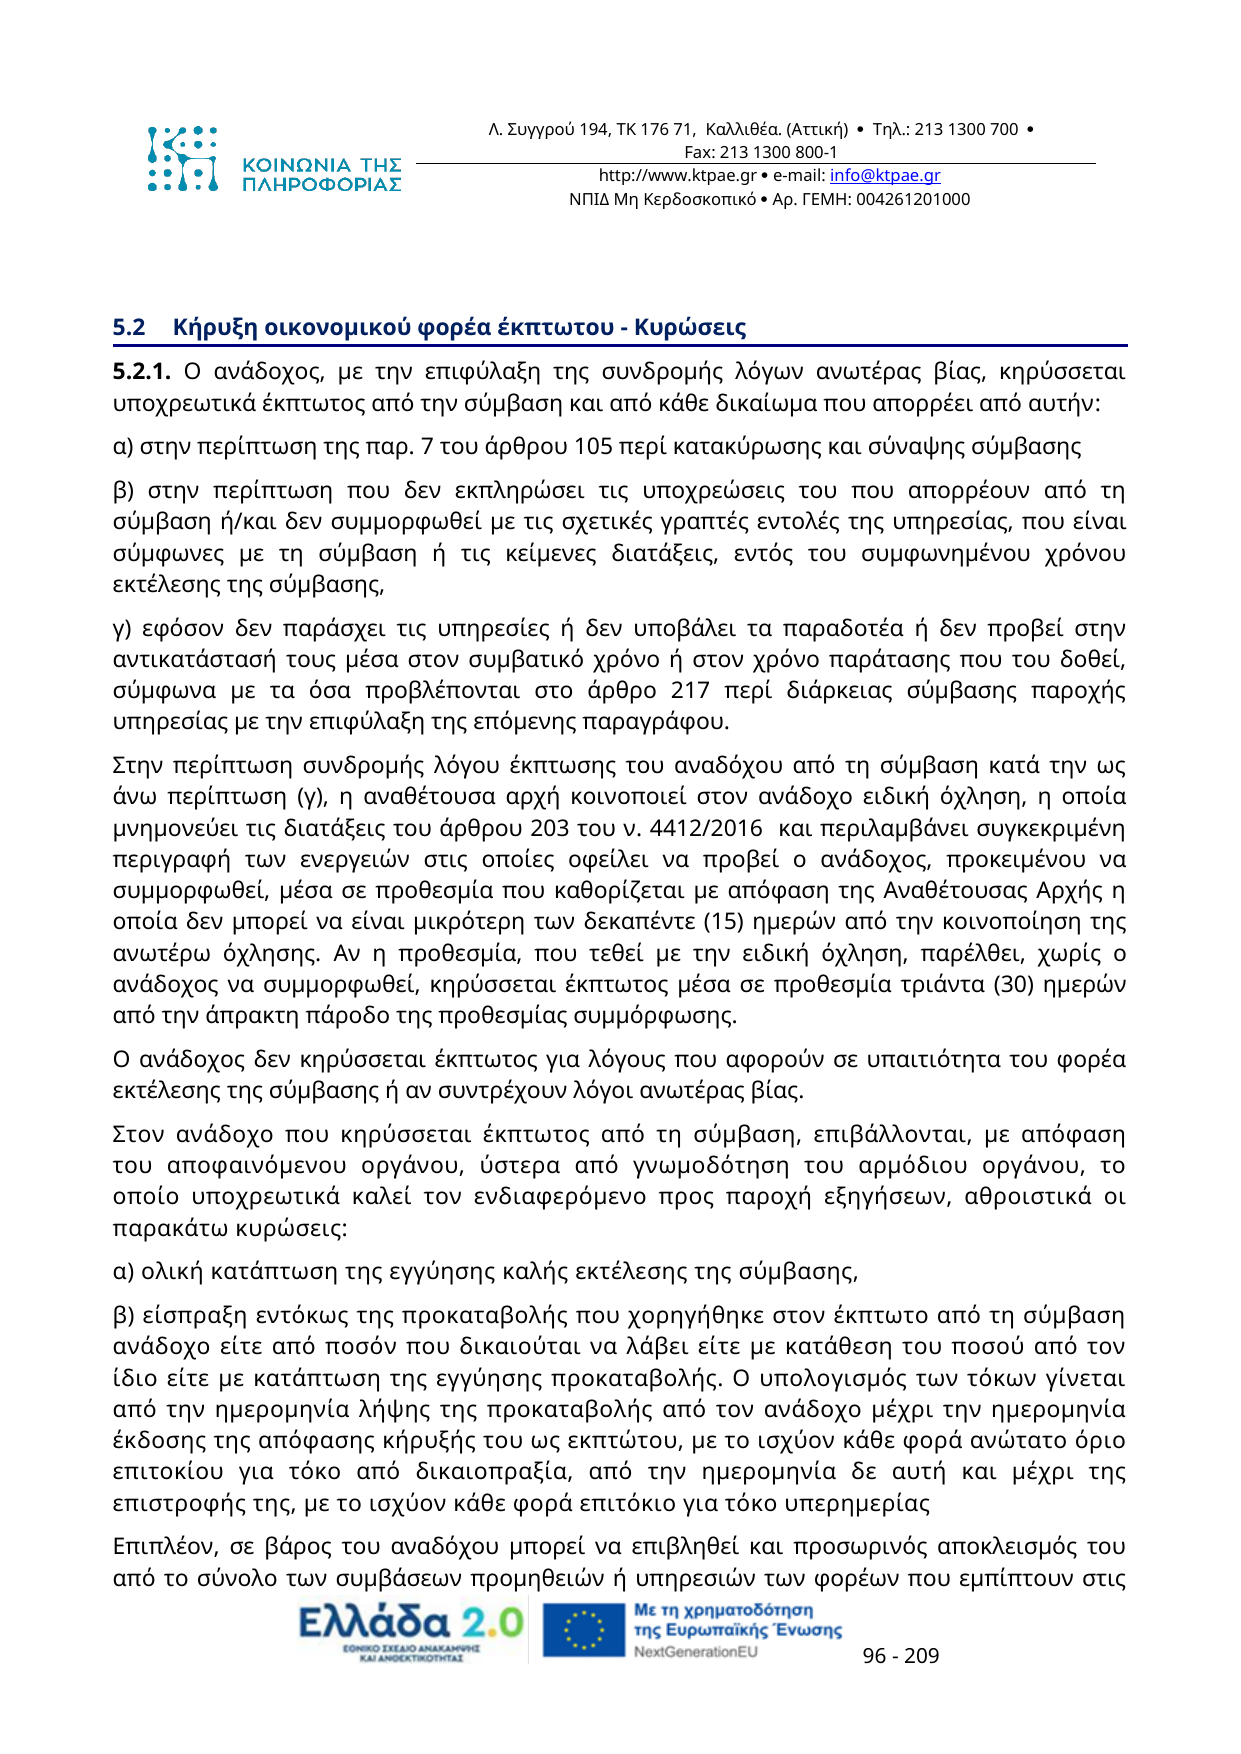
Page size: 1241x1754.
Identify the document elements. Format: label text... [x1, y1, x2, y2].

subtitle Κήρυξη οικονομικού φορέα έκπτωτου - Κυρώσεις [112, 310, 1128, 347]
text Στον ανάδοχο που κηρύσσεται έκπτωτος από τη σύμβαση, επιβάλλονται, με απόφαση του αποφαινόμενου οργάνου, ύστερα από γνωμοδότηση του αρμόδιου οργάνου, το οποίο υποχρεωτικά καλεί τον ενδιαφερόμενο προς παροχή εξηγήσεων, αθροιστικά οι παρακάτω κυρώσεις: [112, 1118, 1128, 1243]
picture [297, 1595, 852, 1664]
text α) ολική κατάπτωση της εγγύησης καλής εκτέλεσης της σύμβασης, [112, 1255, 1128, 1286]
text γ) εφόσον δεν παράσχει τις υπηρεσίες ή δεν υποβάλει τα παραδοτέα ή δεν προβεί στην αντικατάστασή τους μέσα στον συμβατικό χρόνο ή στον χρόνο παράτασης που του δοθεί, σύμφωνα με τα όσα προβλέπονται στο άρθρο 217 περί διάρκειας σύμβασης παροχής υπηρεσίας με την επιφύλαξη της επόμενης παραγράφου. [112, 611, 1128, 736]
picture [134, 117, 417, 198]
text β) στην περίπτωση που δεν εκπληρώσει τις υποχρεώσεις του που απορρέουν από τη σύμβαση ή/και δεν συμμορφωθεί με τις σχετικές γραπτές εντολές της υπηρεσίας, που είναι σύμφωνες με τη σύμβαση ή τις κείμενες διατάξεις, εντός του συμφωνημένου χρόνου εκτέλεσης της σύμβασης, [112, 474, 1128, 599]
text Ο ανάδοχος δεν κηρύσσεται έκπτωτος για λόγους που αφορούν σε υπαιτιότητα του φορέα εκτέλεσης της σύμβασης ή αν συντρέχουν λόγοι ανωτέρας βίας. [112, 1043, 1128, 1105]
text Στην περίπτωση συνδρομής λόγου έκπτωσης του αναδόχου από τη σύμβαση κατά την ως άνω περίπτωση (γ), η αναθέτουσα αρχή κοινοποιεί στον ανάδοχο ειδική όχληση, η οποία μνημονεύει τις διατάξεις του άρθρου 203 του ν. 4412/2016 και περιλαμβάνει συγκεκριμένη περιγραφή των ενεργειών στις οποίες οφείλει να προβεί ο ανάδοχος, προκειμένου να συμμορφωθεί, μέσα σε προθεσμία που καθορίζεται με απόφαση της Αναθέτουσας Αρχής η οποία δεν μπορεί να είναι μικρότερη των δεκαπέντε (15) ημερών από την κοινοποίηση της ανωτέρω όχλησης. Αν η προθεσμία, που τεθεί με την ειδική όχληση, παρέλθει, χωρίς ο ανάδοχος να συμμορφωθεί, κηρύσσεται έκπτωτος μέσα σε προθεσμία τριάντα (30) ημερών από την άπρακτη πάροδο της προθεσμίας συμμόρφωσης. [112, 749, 1128, 1030]
text 5.2.1. Ο ανάδοχος, με την επιφύλαξη της συνδρομής λόγων ανωτέρας βίας, κηρύσσεται υποχρεωτικά έκπτωτος από την σύμβαση και από κάθε δικαίωμα που απορρέει από αυτήν: [112, 355, 1128, 418]
text β) είσπραξη εντόκως της προκαταβολής που χορηγήθηκε στον έκπτωτο από τη σύμβαση ανάδοχο είτε από ποσόν που δικαιούται να λάβει είτε με κατάθεση του ποσού από τον ίδιο είτε με κατάπτωση της εγγύησης προκαταβολής. Ο υπολογισμός των τόκων γίνεται από την ημερομηνία λήψης της προκαταβολής από τον ανάδοχο μέχρι την ημερομηνία έκδοσης της απόφασης κήρυξής του ως εκπτώτου, με το ισχύον κάθε φορά ανώτατο όριο επιτοκίου για τόκο από δικαιοπραξία, από την ημερομηνία δε αυτή και μέχρι της επιστροφής της, με το ισχύον κάθε φορά επιτόκιο για τόκο υπερημερίας [112, 1299, 1128, 1518]
text α) στην περίπτωση της παρ. 7 του άρθρου 105 περί κατακύρωσης και σύναψης σύμβασης [112, 430, 1128, 461]
